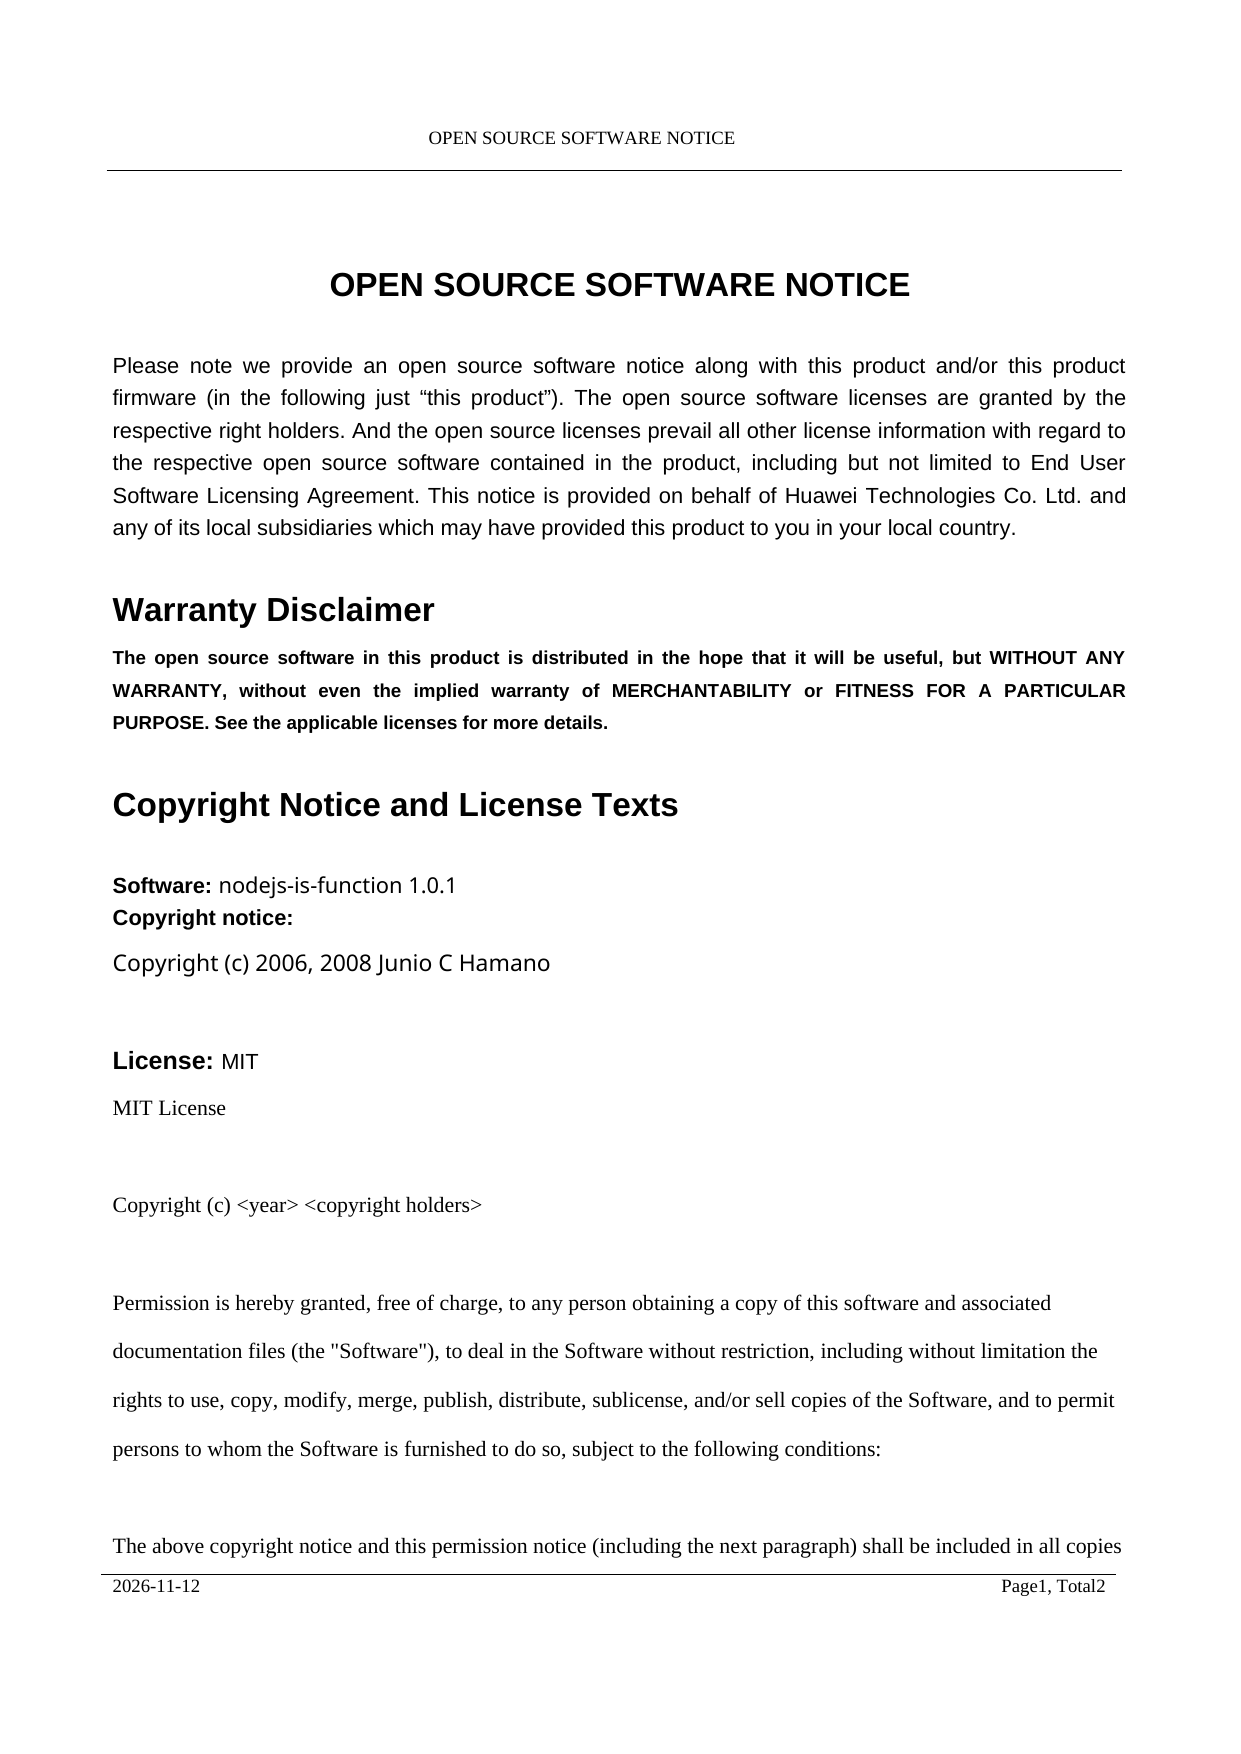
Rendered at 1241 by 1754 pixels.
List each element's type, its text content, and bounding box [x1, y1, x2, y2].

text Copyright (c) 2006, 2008 Junio C Hamano [112, 947, 1128, 1028]
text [112, 1091, 1128, 1562]
text License: MIT [112, 1044, 1128, 1077]
text OPEN SOURCE SOFTWARE NOTICE [112, 251, 1128, 316]
text Software: nodejs-is-function 1.0.1 [112, 869, 1128, 901]
text The open source software in this product is distributed in the hope that it will be useful, but WITHOUT ANY WARRANTY, without even the implied warranty of MERCHANTABILITY or FITNESS FOR A PARTICULAR PURPOSE. See the applicable licenses for more details. [112, 641, 1128, 739]
text Please note we provide an open source software notice along with this product and/or this product firmware (in the following just “this product”). The open source software licenses are granted by the respective right holders. And the open source licenses prevail all other license information with regard to the respective open source software contained in the product, including but not limited to End User Software Licensing Agreement. This notice is provided on behalf of Huawei Technologies Co. Ltd. and any of its local subsidiaries which may have provided this product to you in your local country. [112, 349, 1128, 544]
text Warranty Disclaimer [112, 576, 1128, 641]
text Copyright Notice and License Texts [112, 771, 1128, 836]
text Copyright notice: [112, 901, 1128, 934]
